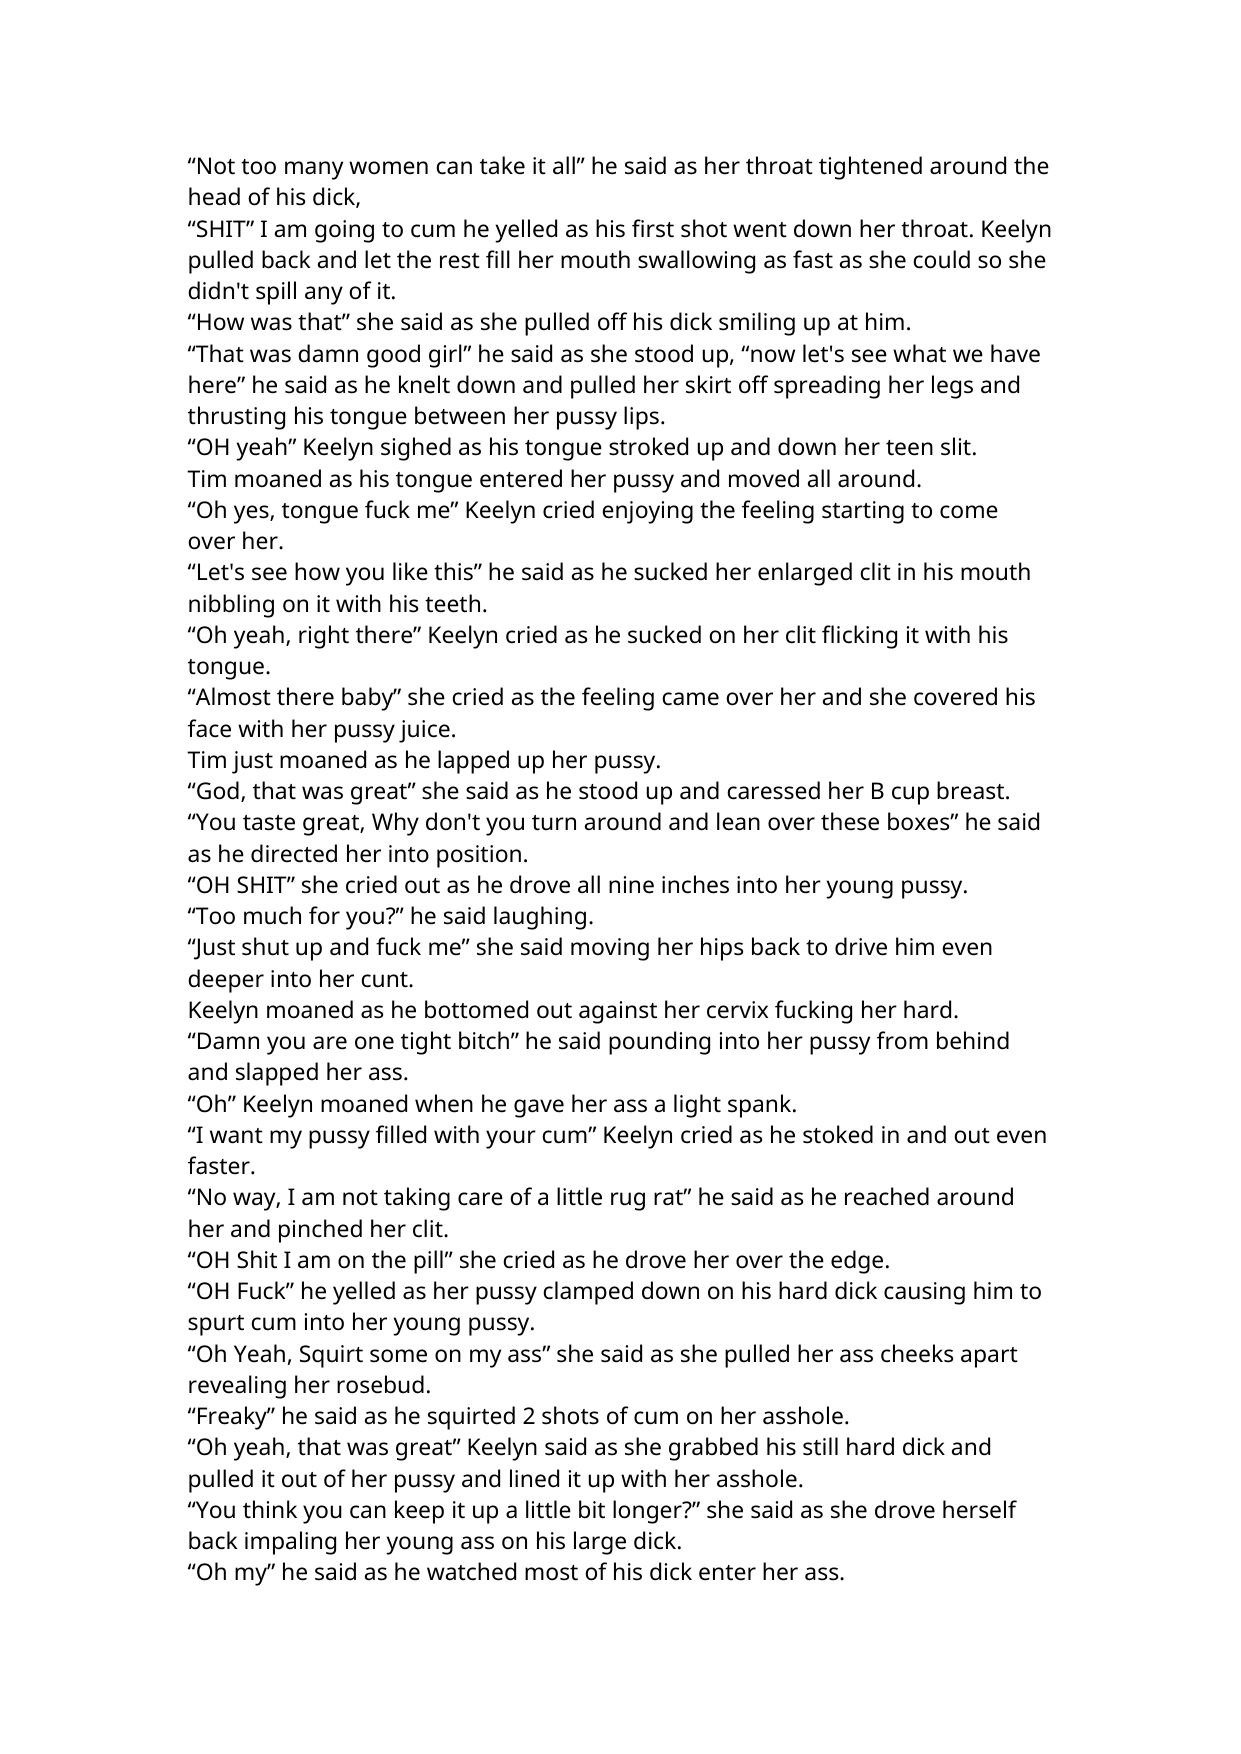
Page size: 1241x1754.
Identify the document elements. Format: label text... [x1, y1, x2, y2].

text “Oh my” he said as he watched most of his dick enter her ass. [187, 1556, 1053, 1587]
text Tim moaned as his tongue entered her pussy and moved all around. [187, 462, 1053, 494]
text “God, that was great” she said as he stood up and caressed her B cup breast. [187, 775, 1053, 806]
text “Let's see how you like this” he said as he sucked her enlarged clit in his mouth nibbling on it with his teeth. [187, 556, 1053, 619]
text “Too much for you?” he said laughing. [187, 900, 1053, 931]
text “OH Fuck” he yelled as her pussy clamped down on his hard dick causing him to spurt cum into her young pussy. [187, 1275, 1053, 1337]
text “Oh yeah, right there” Keelyn cried as he sucked on her clit flicking it with his tongue. [187, 619, 1053, 681]
text “SHIT” I am going to cum he yelled as his first shot went down her throat. Keelyn pulled back and let the rest fill her mouth swallowing as fast as she could so she didn't spill any of it. [187, 212, 1053, 306]
text “Just shut up and fuck me” she said moving her hips back to drive him even deeper into her cunt. [187, 931, 1053, 994]
text “Oh yeah, that was great” Keelyn said as she grabbed his still hard dick and pulled it out of her pussy and lined it up with her asshole. [187, 1431, 1053, 1494]
text “Almost there baby” she cried as the feeling came over her and she covered his face with her pussy juice. [187, 681, 1053, 744]
text “Damn you are one tight bitch” he said pounding into her pussy from behind and slapped her ass. [187, 1025, 1053, 1087]
text “How was that” she said as she pulled off his dick smiling up at him. [187, 306, 1053, 337]
text Keelyn moaned as he bottomed out against her cervix fucking her hard. [187, 994, 1053, 1025]
text “Freaky” he said as he squirted 2 shots of cum on her asshole. [187, 1400, 1053, 1431]
text “Oh” Keelyn moaned when he gave her ass a light spank. [187, 1087, 1053, 1119]
text “Oh yes, tongue fuck me” Keelyn cried enjoying the feeling starting to come over her. [187, 494, 1053, 556]
text “OH yeah” Keelyn sighed as his tongue stroked up and down her teen slit. [187, 431, 1053, 462]
text “OH Shit I am on the pill” she cried as he drove her over the edge. [187, 1244, 1053, 1275]
text “OH SHIT” she cried out as he drove all nine inches into her young pussy. [187, 869, 1053, 900]
text “You taste great, Why don't you turn around and lean over these boxes” he said as he directed her into position. [187, 806, 1053, 869]
text “You think you can keep it up a little bit longer?” she said as she drove herself back impaling her young ass on his large dick. [187, 1494, 1053, 1556]
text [187, 150, 1053, 212]
text “No way, I am not taking care of a little rug rat” he said as he reached around her and pinched her clit. [187, 1181, 1053, 1244]
text “Oh Yeah, Squirt some on my ass” she said as she pulled her ass cheeks apart revealing her rosebud. [187, 1337, 1053, 1400]
text “That was damn good girl” he said as she stood up, “now let's see what we have here” he said as he knelt down and pulled her skirt off spreading her legs and thrusting his tongue between her pussy lips. [187, 337, 1053, 431]
text Tim just moaned as he lapped up her pussy. [187, 744, 1053, 775]
text “I want my pussy filled with your cum” Keelyn cried as he stoked in and out even faster. [187, 1119, 1053, 1181]
